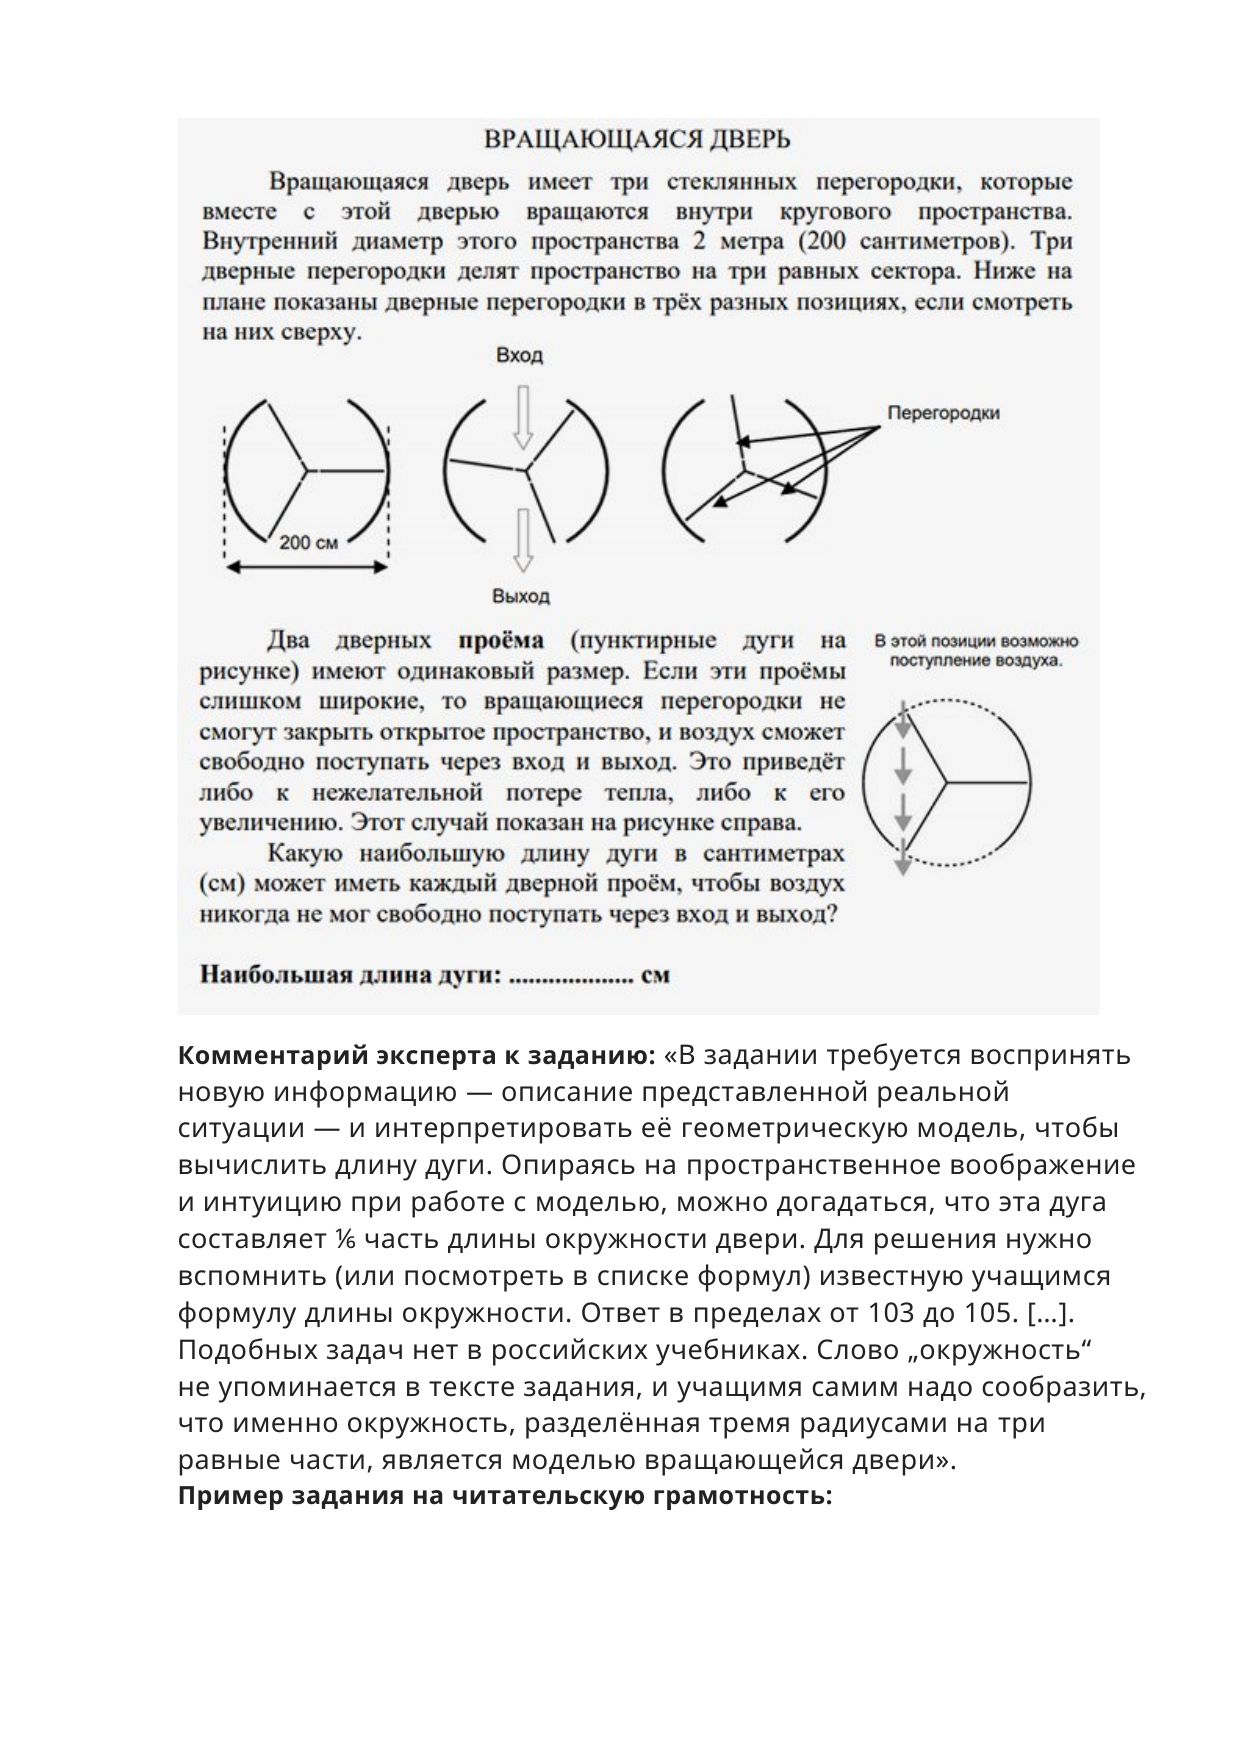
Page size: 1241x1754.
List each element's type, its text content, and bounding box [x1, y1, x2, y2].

text Комментарий эксперта к заданию: «В задании требуется воспринять новую информацию — описание представленной реальной ситуации — и интерпретировать её геометрическую модель, чтобы вычислить длину дуги. Опираясь на пространственное воображение и интуицию при работе с моделью, можно догадаться, что эта дуга составляет ⅙ часть длины окружности двери. Для решения нужно вспомнить (или посмотреть в списке формул) известную учащимся формулу длины окружности. Ответ в пределах от 103 до 105. […]. Подобных задач нет в российских учебниках. Слово „окружность“ не упоминается в тексте задания, и учащимя самим надо сообразить, что именно окружность, разделённая тремя радиусами на три равные части, является моделью вращающейся двери». [177, 1035, 1152, 1478]
picture [177, 118, 1100, 1015]
text Пример задания на читательскую грамотность: [177, 1478, 1152, 1512]
